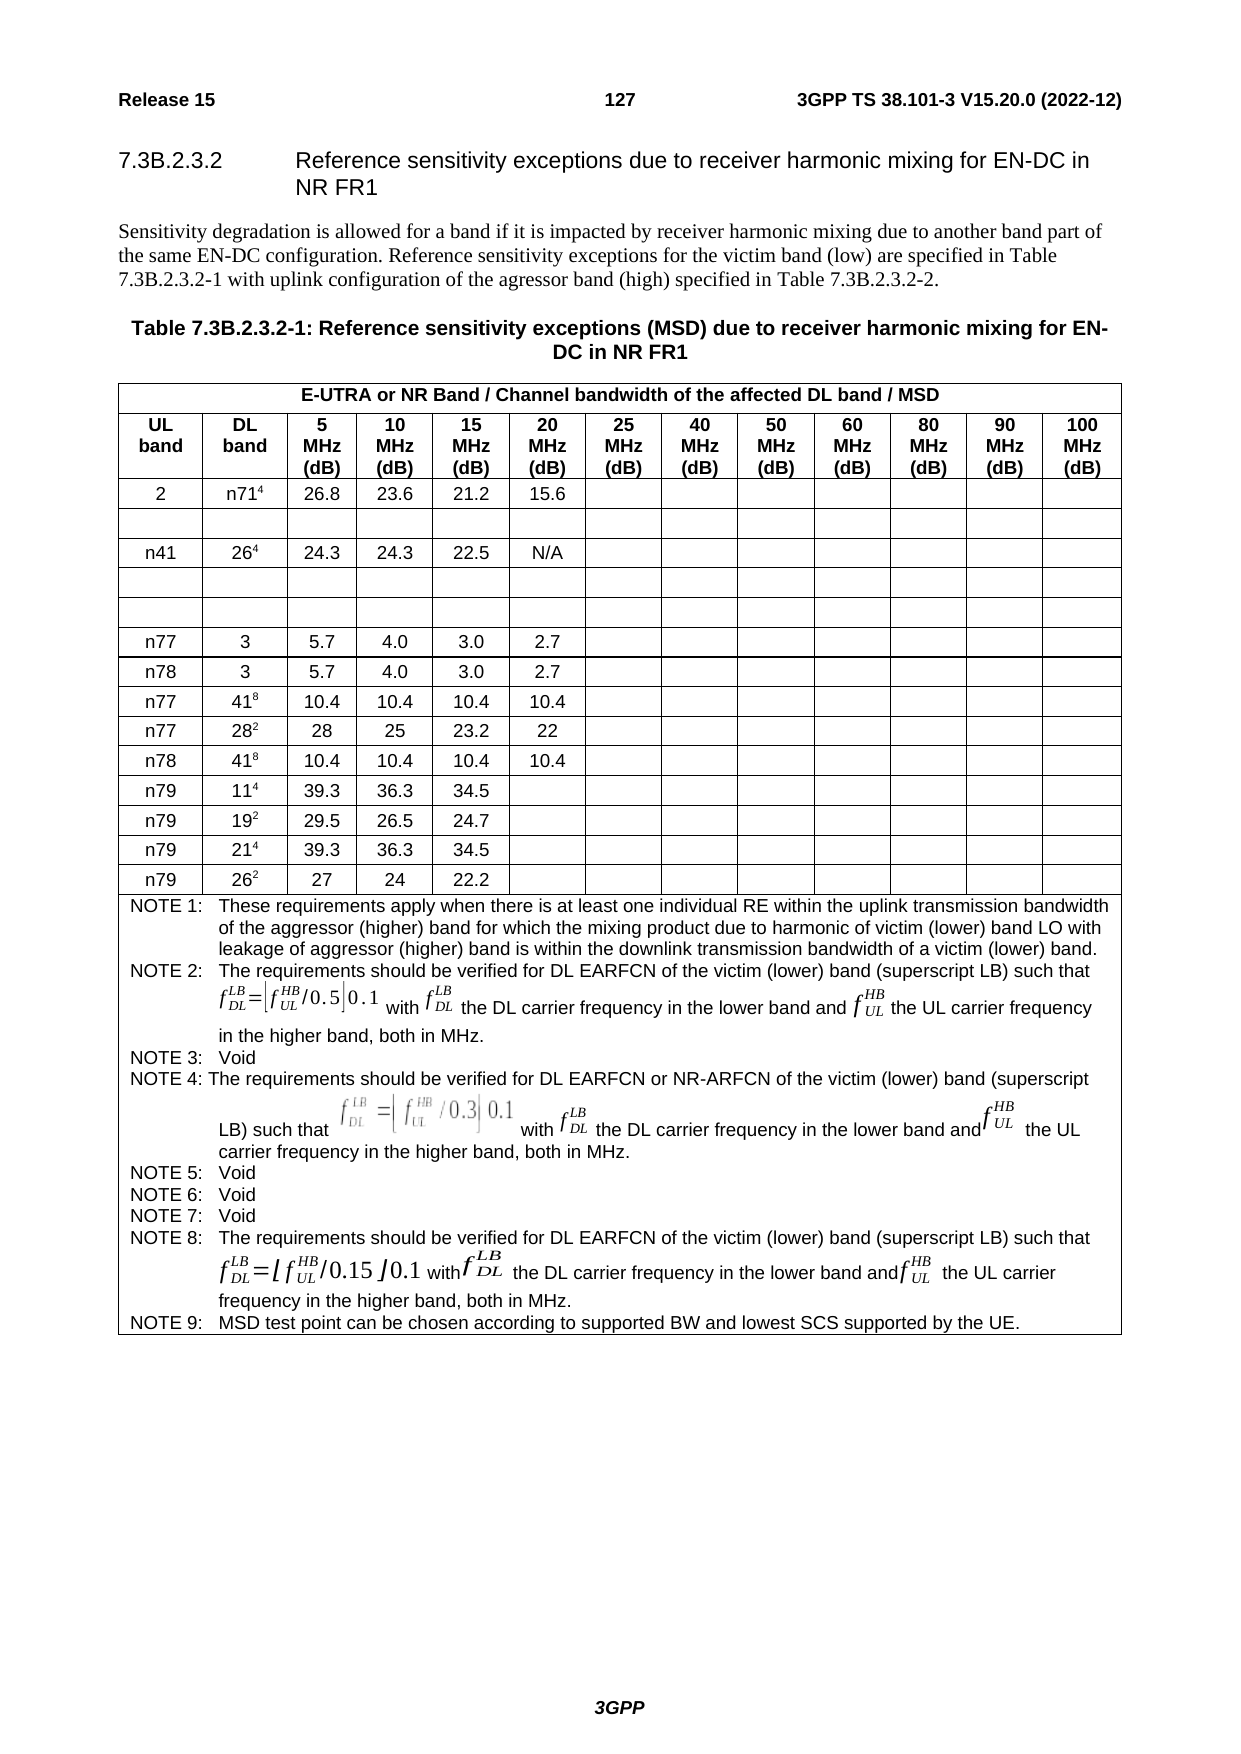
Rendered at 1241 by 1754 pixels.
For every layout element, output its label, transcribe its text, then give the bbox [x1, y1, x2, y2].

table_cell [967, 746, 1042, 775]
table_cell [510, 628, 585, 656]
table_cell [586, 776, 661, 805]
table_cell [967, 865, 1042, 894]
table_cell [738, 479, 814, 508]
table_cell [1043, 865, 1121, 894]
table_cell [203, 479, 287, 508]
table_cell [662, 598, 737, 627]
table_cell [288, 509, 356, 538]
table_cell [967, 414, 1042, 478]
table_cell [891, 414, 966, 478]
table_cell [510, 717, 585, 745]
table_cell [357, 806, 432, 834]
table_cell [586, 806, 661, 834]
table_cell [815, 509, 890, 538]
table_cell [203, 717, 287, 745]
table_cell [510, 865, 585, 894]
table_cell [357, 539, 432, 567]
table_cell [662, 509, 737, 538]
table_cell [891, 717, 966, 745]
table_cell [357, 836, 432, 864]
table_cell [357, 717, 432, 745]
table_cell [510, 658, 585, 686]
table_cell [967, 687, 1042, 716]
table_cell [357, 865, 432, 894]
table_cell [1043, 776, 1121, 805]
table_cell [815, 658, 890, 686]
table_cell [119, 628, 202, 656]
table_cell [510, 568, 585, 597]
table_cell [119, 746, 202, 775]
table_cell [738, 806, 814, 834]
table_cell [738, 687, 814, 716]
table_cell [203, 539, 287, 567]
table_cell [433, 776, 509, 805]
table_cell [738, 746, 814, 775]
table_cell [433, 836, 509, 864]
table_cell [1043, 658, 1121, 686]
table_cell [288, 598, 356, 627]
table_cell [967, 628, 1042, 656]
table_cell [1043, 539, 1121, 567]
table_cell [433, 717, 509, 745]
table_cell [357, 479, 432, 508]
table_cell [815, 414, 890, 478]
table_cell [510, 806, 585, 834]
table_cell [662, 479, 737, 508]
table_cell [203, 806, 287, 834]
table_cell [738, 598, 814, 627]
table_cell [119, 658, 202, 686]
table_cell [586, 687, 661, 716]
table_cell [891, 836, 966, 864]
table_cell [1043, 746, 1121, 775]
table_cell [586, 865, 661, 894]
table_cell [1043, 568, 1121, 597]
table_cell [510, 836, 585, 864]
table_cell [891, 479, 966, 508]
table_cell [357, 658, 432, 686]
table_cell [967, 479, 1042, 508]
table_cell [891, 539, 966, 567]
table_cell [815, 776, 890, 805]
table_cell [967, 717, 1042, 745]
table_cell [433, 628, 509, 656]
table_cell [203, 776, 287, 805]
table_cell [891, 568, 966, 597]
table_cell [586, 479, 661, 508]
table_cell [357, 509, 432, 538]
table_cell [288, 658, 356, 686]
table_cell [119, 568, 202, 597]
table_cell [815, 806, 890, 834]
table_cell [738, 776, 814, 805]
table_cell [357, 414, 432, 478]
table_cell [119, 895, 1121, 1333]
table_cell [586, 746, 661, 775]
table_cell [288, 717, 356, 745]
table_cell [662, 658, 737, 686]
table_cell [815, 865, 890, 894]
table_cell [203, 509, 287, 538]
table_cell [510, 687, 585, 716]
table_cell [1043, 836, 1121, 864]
subtitle 7.3B.2.3.2 Reference sensitivity exceptions due to receiver harmonic mixing for EN-DC in NR FR1 [118, 147, 1122, 200]
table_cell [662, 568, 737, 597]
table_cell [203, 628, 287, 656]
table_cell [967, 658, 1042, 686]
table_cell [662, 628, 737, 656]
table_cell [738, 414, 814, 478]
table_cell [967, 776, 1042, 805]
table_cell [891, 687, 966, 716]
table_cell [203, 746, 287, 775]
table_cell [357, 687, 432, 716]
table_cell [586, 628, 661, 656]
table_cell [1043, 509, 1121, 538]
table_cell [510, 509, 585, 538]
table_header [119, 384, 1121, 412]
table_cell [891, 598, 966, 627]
text Sensitivity degradation is allowed for a band if it is impacted by receiver harmonic mixing due to another band part of the same EN-DC configuration. Reference sensitivity exceptions for the victim band (low) are specified in Table 7.3B.2.3.2-1 with uplink configuration of the agressor band (high) specified in Table 7.3B.2.3.2-2. [118, 219, 1122, 291]
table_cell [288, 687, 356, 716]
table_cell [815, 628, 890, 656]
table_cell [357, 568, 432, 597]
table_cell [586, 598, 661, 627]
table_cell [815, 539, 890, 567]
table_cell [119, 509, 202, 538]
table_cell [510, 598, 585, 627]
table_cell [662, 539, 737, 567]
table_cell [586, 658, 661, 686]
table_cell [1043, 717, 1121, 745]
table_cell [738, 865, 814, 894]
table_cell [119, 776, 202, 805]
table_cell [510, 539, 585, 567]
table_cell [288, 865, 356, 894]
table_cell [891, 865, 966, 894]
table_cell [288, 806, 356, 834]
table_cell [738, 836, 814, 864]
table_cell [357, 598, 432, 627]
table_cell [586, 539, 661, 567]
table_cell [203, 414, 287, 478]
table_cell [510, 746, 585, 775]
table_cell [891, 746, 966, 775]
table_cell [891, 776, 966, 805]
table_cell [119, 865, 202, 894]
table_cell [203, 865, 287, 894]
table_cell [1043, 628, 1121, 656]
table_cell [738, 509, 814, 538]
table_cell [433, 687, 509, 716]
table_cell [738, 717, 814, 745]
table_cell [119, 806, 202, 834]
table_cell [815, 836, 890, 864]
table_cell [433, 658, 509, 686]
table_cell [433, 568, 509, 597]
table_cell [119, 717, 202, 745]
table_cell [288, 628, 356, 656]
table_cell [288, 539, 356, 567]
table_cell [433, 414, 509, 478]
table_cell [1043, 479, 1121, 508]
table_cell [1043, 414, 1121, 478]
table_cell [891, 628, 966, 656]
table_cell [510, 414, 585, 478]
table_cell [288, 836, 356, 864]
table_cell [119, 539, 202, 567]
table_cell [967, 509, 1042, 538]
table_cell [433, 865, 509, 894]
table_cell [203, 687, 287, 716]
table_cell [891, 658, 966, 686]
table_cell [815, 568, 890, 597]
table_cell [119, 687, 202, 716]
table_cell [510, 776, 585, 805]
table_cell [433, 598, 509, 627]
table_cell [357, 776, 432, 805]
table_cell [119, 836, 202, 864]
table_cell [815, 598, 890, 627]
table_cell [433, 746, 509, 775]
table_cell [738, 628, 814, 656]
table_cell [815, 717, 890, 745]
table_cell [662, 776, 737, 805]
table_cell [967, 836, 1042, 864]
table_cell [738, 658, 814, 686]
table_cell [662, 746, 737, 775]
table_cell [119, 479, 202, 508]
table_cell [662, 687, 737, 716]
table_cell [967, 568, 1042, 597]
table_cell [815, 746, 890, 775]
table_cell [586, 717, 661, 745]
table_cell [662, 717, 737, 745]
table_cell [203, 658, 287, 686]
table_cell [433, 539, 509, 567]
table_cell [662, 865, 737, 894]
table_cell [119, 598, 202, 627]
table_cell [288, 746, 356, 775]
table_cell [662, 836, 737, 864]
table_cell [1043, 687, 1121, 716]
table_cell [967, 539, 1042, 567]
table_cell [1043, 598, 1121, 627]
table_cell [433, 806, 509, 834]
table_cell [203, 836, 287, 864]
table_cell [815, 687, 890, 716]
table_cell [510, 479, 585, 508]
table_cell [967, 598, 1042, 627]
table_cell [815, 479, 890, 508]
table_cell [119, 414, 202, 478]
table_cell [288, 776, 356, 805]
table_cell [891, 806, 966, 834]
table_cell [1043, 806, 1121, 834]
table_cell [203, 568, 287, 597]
text Table 7.3B.2.3.2-1: Reference sensitivity exceptions (MSD) due to receiver harmonic mixing for EN-DC in NR FR1 [118, 316, 1122, 364]
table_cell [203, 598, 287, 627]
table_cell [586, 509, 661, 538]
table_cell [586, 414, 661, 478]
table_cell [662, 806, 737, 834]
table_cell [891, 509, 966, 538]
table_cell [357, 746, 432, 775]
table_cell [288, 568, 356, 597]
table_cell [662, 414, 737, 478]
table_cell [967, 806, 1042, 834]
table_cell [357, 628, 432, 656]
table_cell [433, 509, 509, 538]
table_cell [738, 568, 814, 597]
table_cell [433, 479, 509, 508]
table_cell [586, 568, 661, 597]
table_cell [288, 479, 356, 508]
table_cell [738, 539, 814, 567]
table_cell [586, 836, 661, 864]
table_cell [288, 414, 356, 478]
